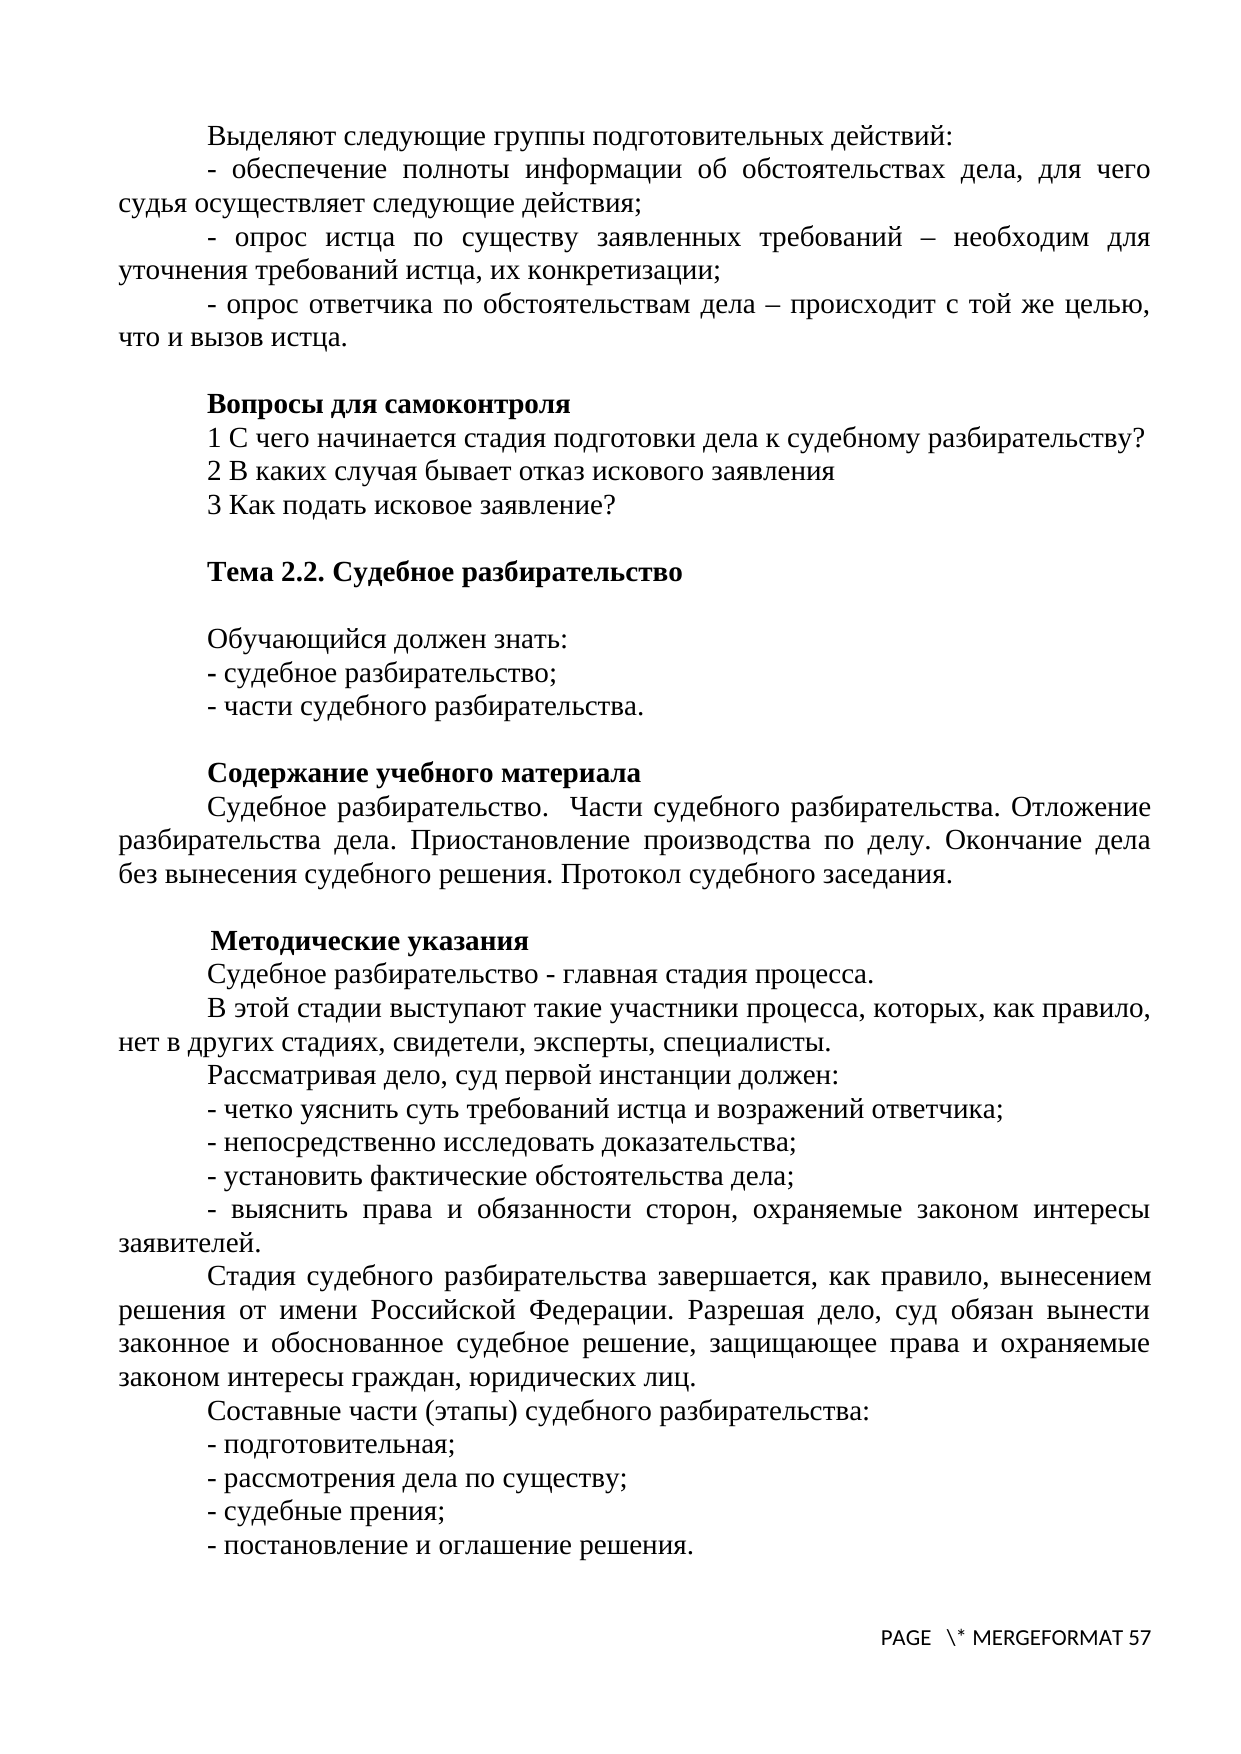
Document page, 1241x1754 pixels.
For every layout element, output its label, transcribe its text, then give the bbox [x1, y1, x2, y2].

text 2 В каких случая бывает отказ искового заявления [118, 453, 1152, 487]
text - установить фактические обстоятельства дела; [118, 1158, 1152, 1191]
text - четко уяснить суть требований истца и возражений ответчика; [118, 1091, 1152, 1124]
text - подготовительная; [118, 1426, 1152, 1460]
text Тема 2.2. Судебное разбирательство [118, 554, 1152, 588]
text - части судебного разбирательства. [118, 688, 1152, 722]
text Судебное разбирательство - главная стадия процесса. [118, 957, 1152, 990]
text Выделяют следующие группы подготовительных действий: [118, 118, 1152, 152]
text - судебные прения; [118, 1493, 1152, 1527]
text Обучающийся должен знать: [118, 621, 1152, 655]
text Составные части (этапы) судебного разбирательства: [118, 1393, 1152, 1426]
text Судебное разбирательство. Части судебного разбирательства. Отложение разбирательства дела. Приостановление производства по делу. Окончание дела без вынесения судебного решения. Протокол судебного заседания. [118, 789, 1152, 889]
text Вопросы для самоконтроля [118, 386, 1152, 420]
text Содержание учебного материала [118, 755, 1152, 789]
text - рассмотрения дела по существу; [118, 1460, 1152, 1493]
text - опрос ответчика по обстоятельствам дела – происходит с той же целью, что и вызов истца. [118, 286, 1152, 353]
text 3 Как подать исковое заявление? [118, 487, 1152, 521]
text Методические указания [118, 923, 1152, 957]
text - непосредственно исследовать доказательства; [118, 1124, 1152, 1158]
text Рассматривая дело, суд первой инстанции должен: [118, 1057, 1152, 1091]
text - выяснить права и обязанности сторон, охраняемые законом интересы заявителей. [118, 1191, 1152, 1258]
text - обеспечение полноты информации об обстоятельствах дела, для чего судья осуществляет следующие действия; [118, 152, 1152, 219]
text - опрос истца по существу заявленных требований – необходим для уточнения требований истца, их конкретизации; [118, 219, 1152, 286]
text Стадия судебного разбирательства завершается, как правило, вынесением решения от имени Российской Федерации. Разрешая дело, суд обязан вынести законное и обоснованное судебное решение, защищающее права и охраняемые законом интересы граждан, юридических лиц. [118, 1258, 1152, 1393]
text В этой стадии выступают такие участники процесса, которых, как правило, нет в других стадиях, свидетели, эксперты, специалисты. [118, 990, 1152, 1057]
text - судебное разбирательство; [118, 655, 1152, 688]
text - постановление и оглашение решения. [118, 1527, 1152, 1560]
text 1 С чего начинается стадия подготовки дела к судебному разбирательству? [118, 420, 1152, 453]
